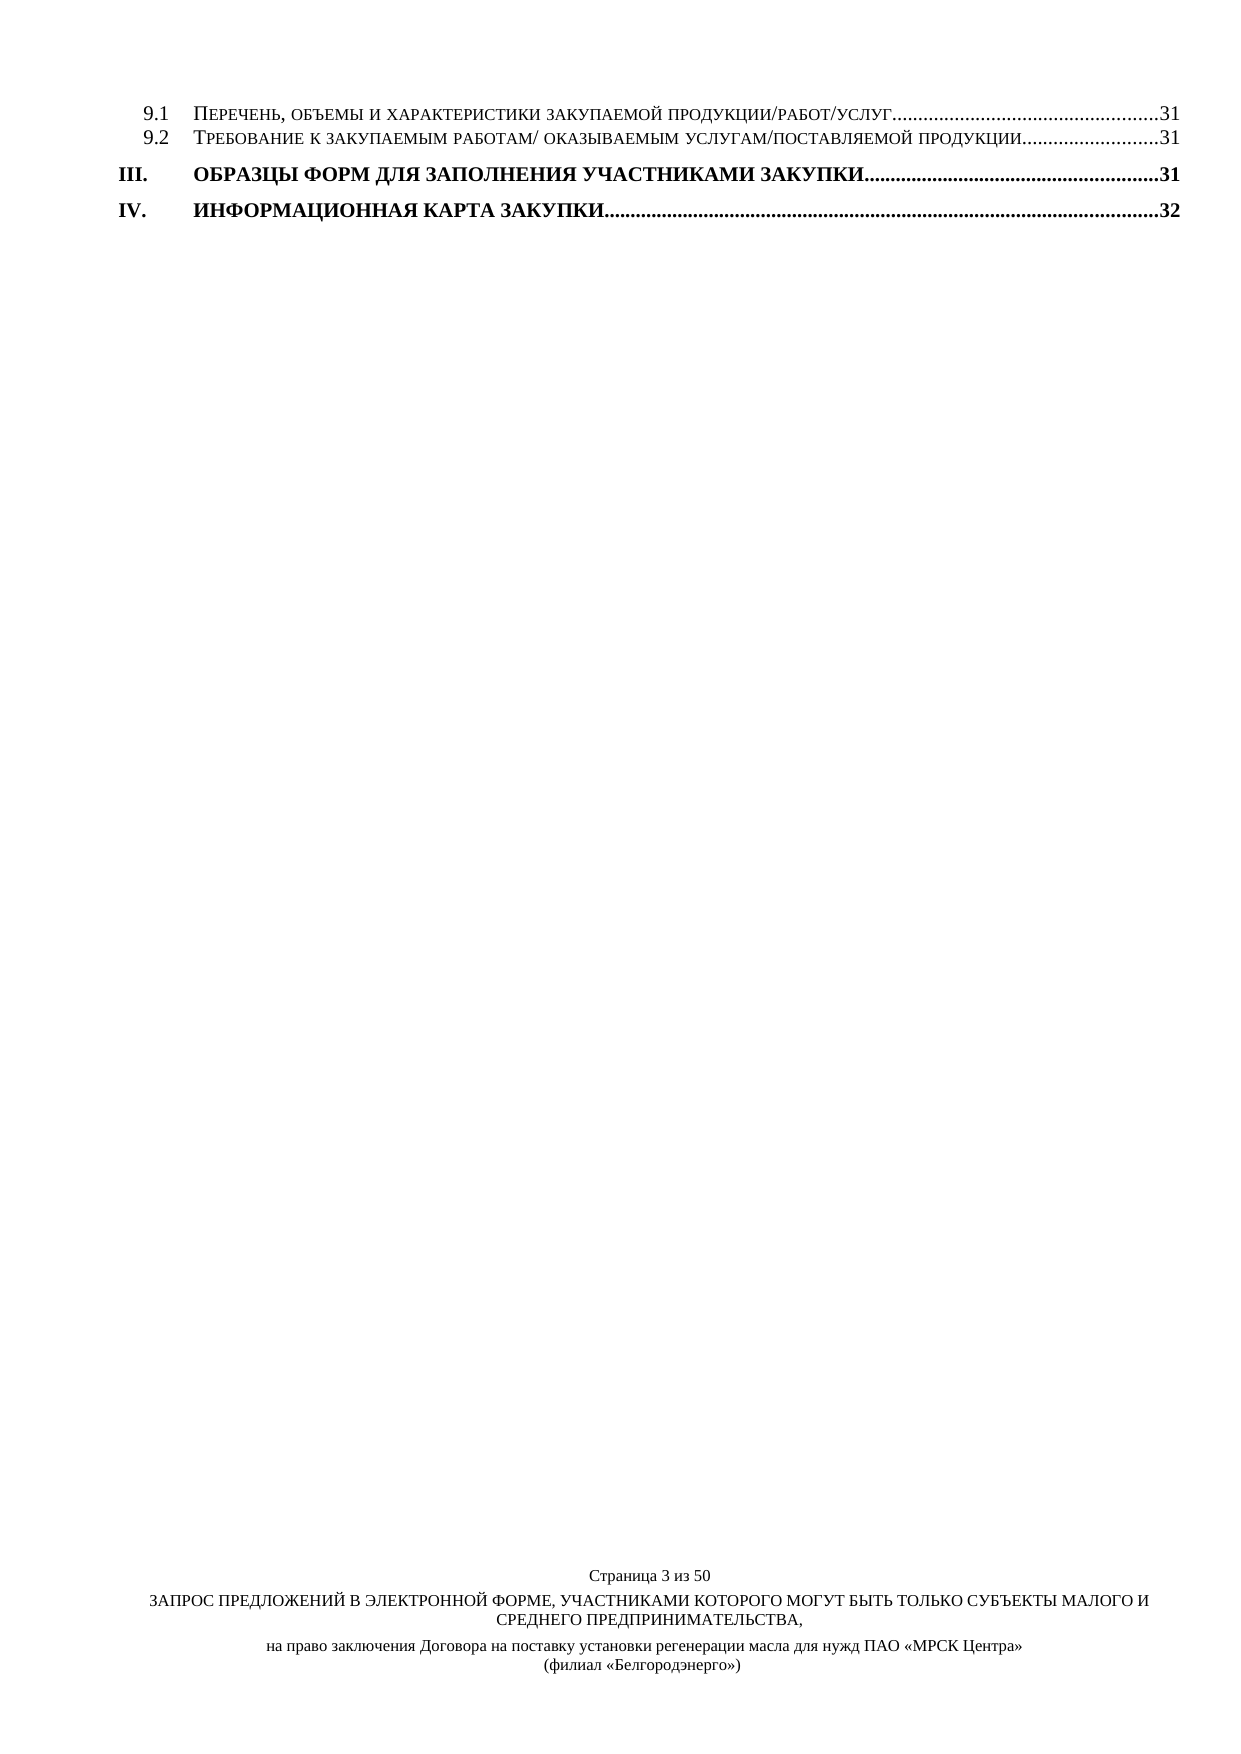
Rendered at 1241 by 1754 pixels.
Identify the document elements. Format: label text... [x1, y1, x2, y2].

text III. ОБРАЗЦЫ ФОРМ ДЛЯ ЗАПОЛНЕНИЯ УЧАСТНИКАМИ ЗАКУПКИ 31 [118, 162, 1181, 186]
text 9.2 Требование к закупаемым работам/ оказываемым услугам/поставляемой продукции 31 [143, 125, 1181, 149]
text 9.1 Перечень, объемы и характеристики закупаемой продукции/работ/услуг 31 [143, 101, 1181, 125]
text IV. ИНФОРМАЦИОННАЯ КАРТА ЗАКУПКИ 32 [118, 198, 1181, 222]
